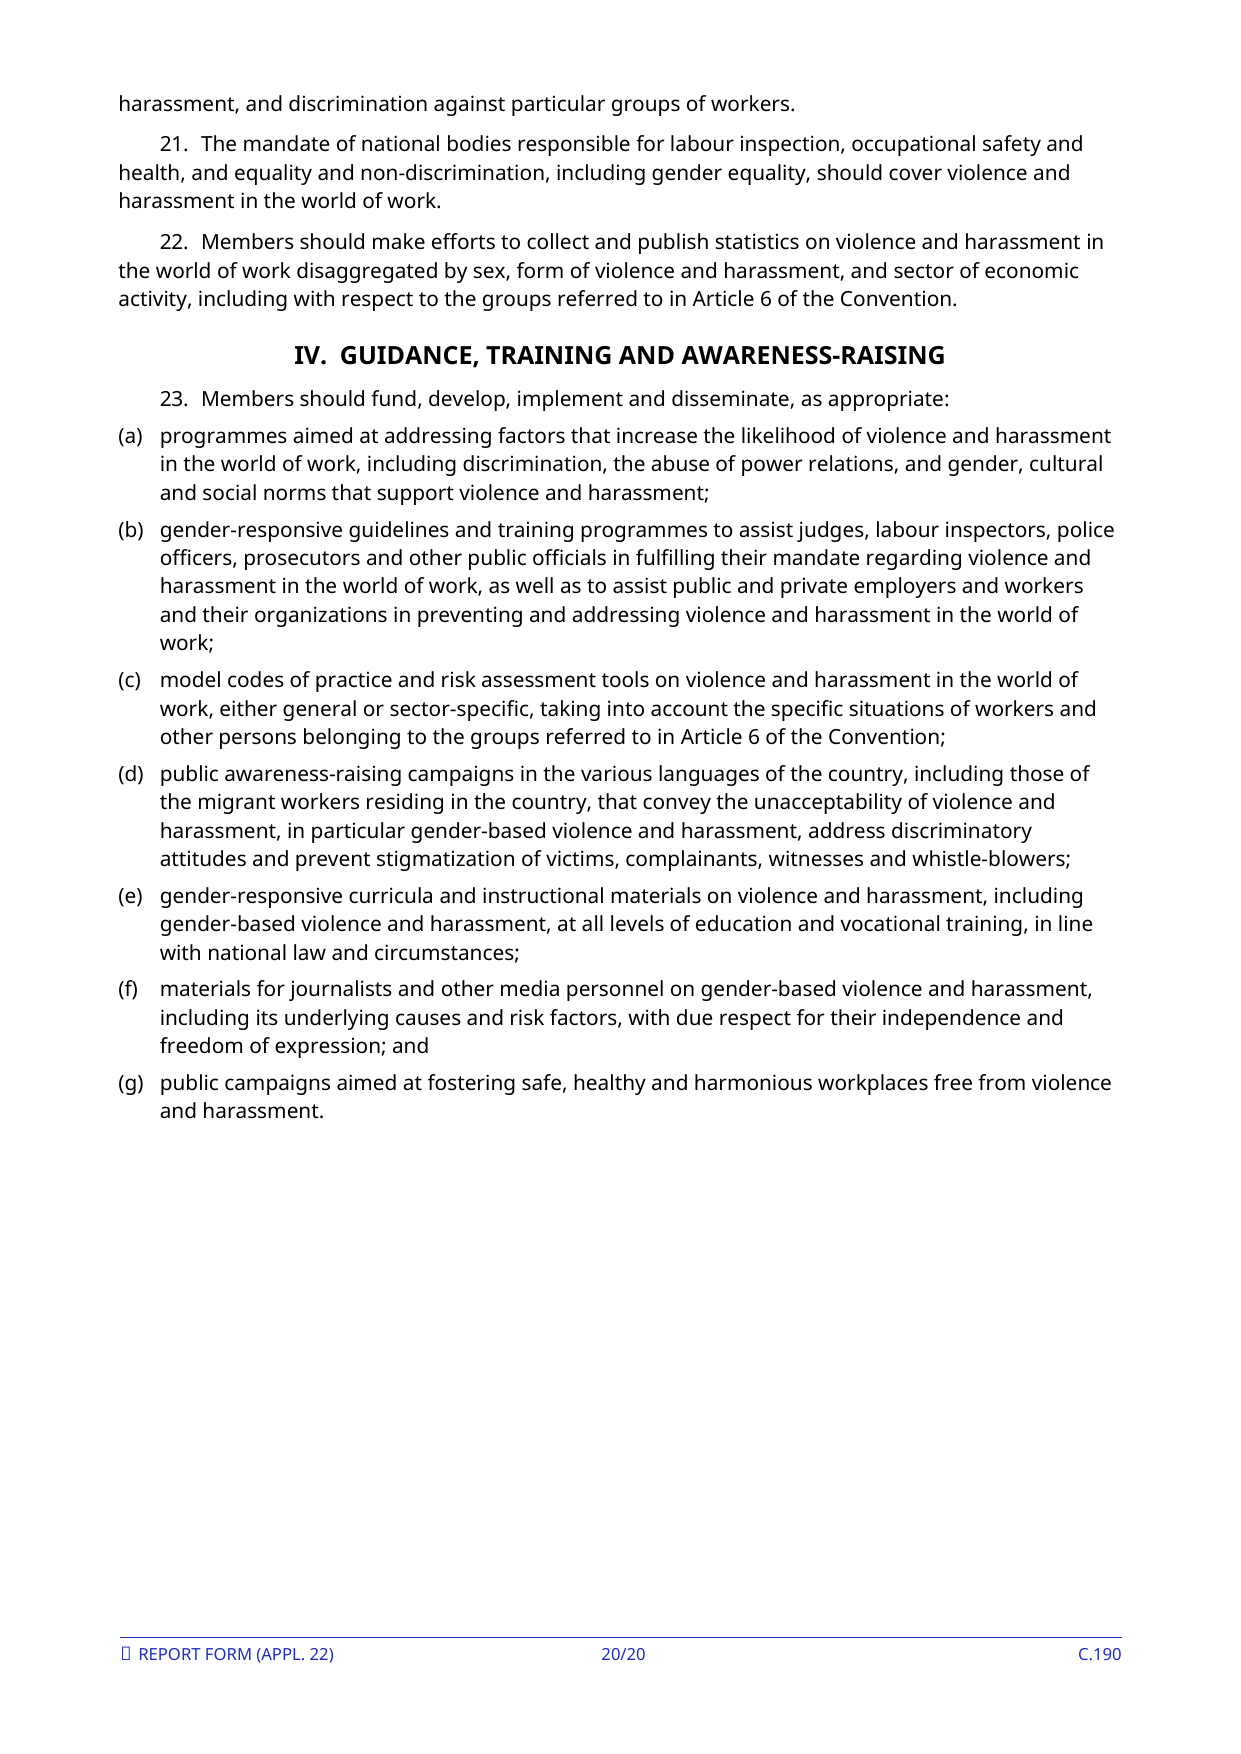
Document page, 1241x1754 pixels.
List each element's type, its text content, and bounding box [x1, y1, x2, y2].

list materials for journalists and other media personnel on gender-based violence and harassment, including its underlying causes and risk factors, with due respect for their independence and freedom of expression; and [118, 974, 1122, 1060]
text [118, 89, 1122, 117]
list public awareness-raising campaigns in the various languages of the country, including those of the migrant workers residing in the country, that convey the unacceptability of violence and harassment, in particular gender-based violence and harassment, address discriminatory attitudes and prevent stigmatization of victims, complainants, witnesses and whistle-blowers; [118, 759, 1122, 873]
list programmes aimed at addressing factors that increase the likelihood of violence and harassment in the world of work, including discrimination, the abuse of power relations, and gender, cultural and social norms that support violence and harassment; [118, 421, 1122, 506]
list model codes of practice and risk assessment tools on violence and harassment in the world of work, either general or sector-specific, taking into account the specific situations of workers and other persons belonging to the groups referred to in Article 6 of the Convention; [118, 665, 1122, 751]
text Members should make efforts to collect and publish statistics on violence and harassment in the world of work disaggregated by sex, form of violence and harassment, and sector of economic activity, including with respect to the groups referred to in Article 6 of the Convention. [118, 227, 1122, 313]
text The mandate of national bodies responsible for labour inspection, occupational safety and health, and equality and non-discrimination, including gender equality, should cover violence and harassment in the world of work. [118, 129, 1122, 215]
subtitle IV. GUIDANCE, TRAINING AND AWARENESS-RAISING [118, 338, 1122, 372]
list gender-responsive curricula and instructional materials on violence and harassment, including gender-based violence and harassment, at all levels of education and vocational training, in line with national law and circumstances; [118, 881, 1122, 966]
list gender-responsive guidelines and training programmes to assist judges, labour inspectors, police officers, prosecutors and other public officials in fulfilling their mandate regarding violence and harassment in the world of work, as well as to assist public and private employers and workers and their organizations in preventing and addressing violence and harassment in the world of work; [118, 515, 1122, 657]
text Members should fund, develop, implement and disseminate, as appropriate: [118, 384, 1122, 413]
list public campaigns aimed at fostering safe, healthy and harmonious workplaces free from violence and harassment. [118, 1068, 1122, 1125]
